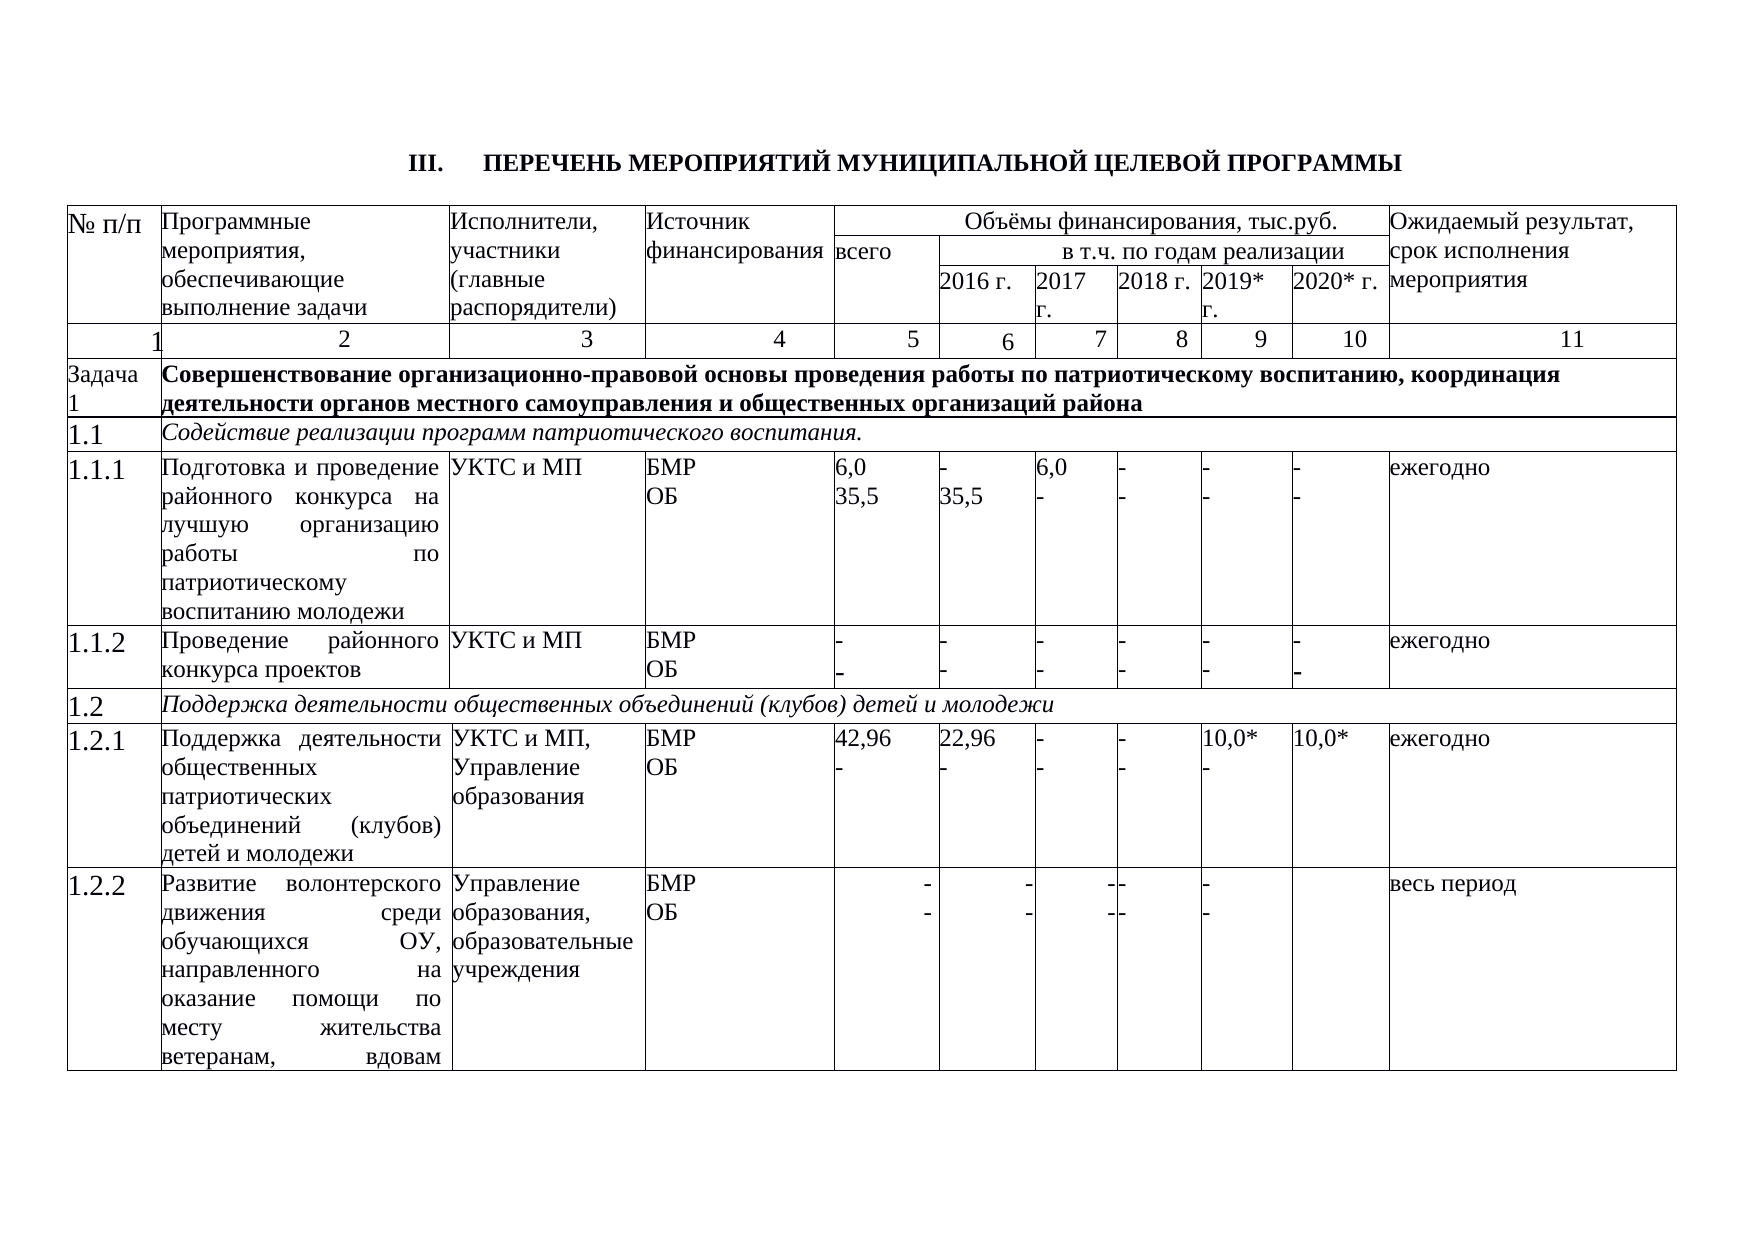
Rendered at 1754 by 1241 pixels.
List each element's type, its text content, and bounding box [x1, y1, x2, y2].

table_cell 10,0* [1293, 724, 1389, 867]
table_cell 2 [162, 324, 449, 358]
table_cell 1.2.1 [68, 724, 161, 867]
table_cell 6,0 - [1036, 452, 1117, 624]
table_cell 2016 г. [940, 266, 1035, 323]
table_header Источник финансирования [646, 206, 834, 323]
table_cell - - [835, 868, 939, 1069]
table_cell БМР ОБ [646, 626, 834, 688]
table_cell 1.1 [68, 418, 161, 451]
table_cell Совершенствование организационно-правовой основы проведения работы по патриотическому воспитанию, координация деятельности органов местного самоуправления и общественных организаций района [162, 359, 1676, 416]
list ПЕРЕЧЕНЬ МЕРОПРИЯТИЙ МУНИЦИПАЛЬНОЙ ЦЕЛЕВОЙ ПРОГРАММЫ [174, 148, 1636, 176]
table_cell УКТС и МП [450, 452, 645, 624]
table_cell ежегодно [1390, 626, 1676, 688]
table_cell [162, 868, 452, 1069]
table_cell всего [835, 236, 939, 323]
table_cell 2017 г. [1036, 266, 1117, 323]
table_header Объёмы финансирования, тыс.руб. [835, 206, 1389, 235]
table_cell - - [940, 868, 1035, 1069]
table_cell - - [1202, 626, 1292, 688]
table_cell - - [1118, 724, 1201, 867]
table_cell в т.ч. по годам реализации [940, 236, 1389, 265]
table_cell Поддержка деятельности общественных патриотических объединений (клубов) детей и молодежи [162, 724, 452, 867]
table_cell Подготовка и проведение районного конкурса на лучшую организацию работы по патриотическому воспитанию молодежи [162, 452, 449, 624]
table_header Программные мероприятия, обеспечивающие выполнение задачи [162, 206, 449, 323]
table_cell 8 [1118, 324, 1201, 358]
table_cell ежегодно [1390, 452, 1676, 624]
table_cell 4 [646, 324, 834, 358]
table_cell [453, 868, 645, 1069]
table_cell ежегодно [1390, 724, 1676, 867]
table_header № п/п [68, 206, 161, 323]
table_cell 1 [68, 324, 161, 358]
table_cell весь период [1390, 868, 1676, 1069]
table_cell 1.2.2 [68, 868, 161, 1069]
table_cell 6,0 35,5 [835, 452, 939, 624]
table_header Ожидаемый результат, срок исполнения мероприятия [1390, 206, 1676, 323]
table_cell Содействие реализации программ патриотического воспитания. [162, 418, 1676, 451]
table_cell - - [1293, 626, 1389, 688]
table_cell - - [1036, 868, 1117, 1069]
table_cell 22,96 - [940, 724, 1035, 867]
table_cell 10,0* - [1202, 724, 1292, 867]
table_cell 1.2 [68, 689, 161, 722]
table_cell УКТС и МП [450, 626, 645, 688]
table_cell - - [1118, 452, 1201, 624]
table_cell Проведение районного конкурса проектов [162, 626, 449, 688]
table_cell Задача 1 [68, 359, 161, 416]
table_cell 2019* г. [1202, 266, 1292, 323]
table_cell - - [1118, 626, 1201, 688]
table_cell - - [1202, 452, 1292, 624]
table_cell 42,96 - [835, 724, 939, 867]
table_cell 2018 г. [1118, 266, 1201, 323]
table_cell - - [1036, 724, 1117, 867]
table_cell - - [1118, 868, 1201, 1069]
table_cell 10 [1293, 324, 1389, 358]
table_cell УКТС и МП, Управление образования [453, 724, 645, 867]
table_cell 11 [1390, 324, 1676, 358]
table_cell - - [1036, 626, 1117, 688]
table_cell [1293, 868, 1389, 1069]
table_cell 3 [450, 324, 645, 358]
table_cell 1.1.2 [68, 626, 161, 688]
table_cell - - [1202, 868, 1292, 1069]
table_cell - - [835, 626, 939, 688]
table_cell 7 [1036, 324, 1117, 358]
table_cell БМР ОБ [646, 452, 834, 624]
table_cell - - [940, 626, 1035, 688]
table_cell Поддержка деятельности общественных объединений (клубов) детей и молодежи [162, 689, 1676, 722]
table_cell 5 [835, 324, 939, 358]
table_cell 1.1.1 [68, 452, 161, 624]
table_cell БМР ОБ [646, 724, 834, 867]
table_cell 9 [1202, 324, 1292, 358]
table_cell БМР ОБ [646, 868, 834, 1069]
table_cell 6 [940, 324, 1035, 358]
table_header Исполнители, участники (главные распорядители) [450, 206, 645, 323]
table_cell 2020* г. [1293, 266, 1389, 323]
table_cell - 35,5 [940, 452, 1035, 624]
table_cell - - [1293, 452, 1389, 624]
